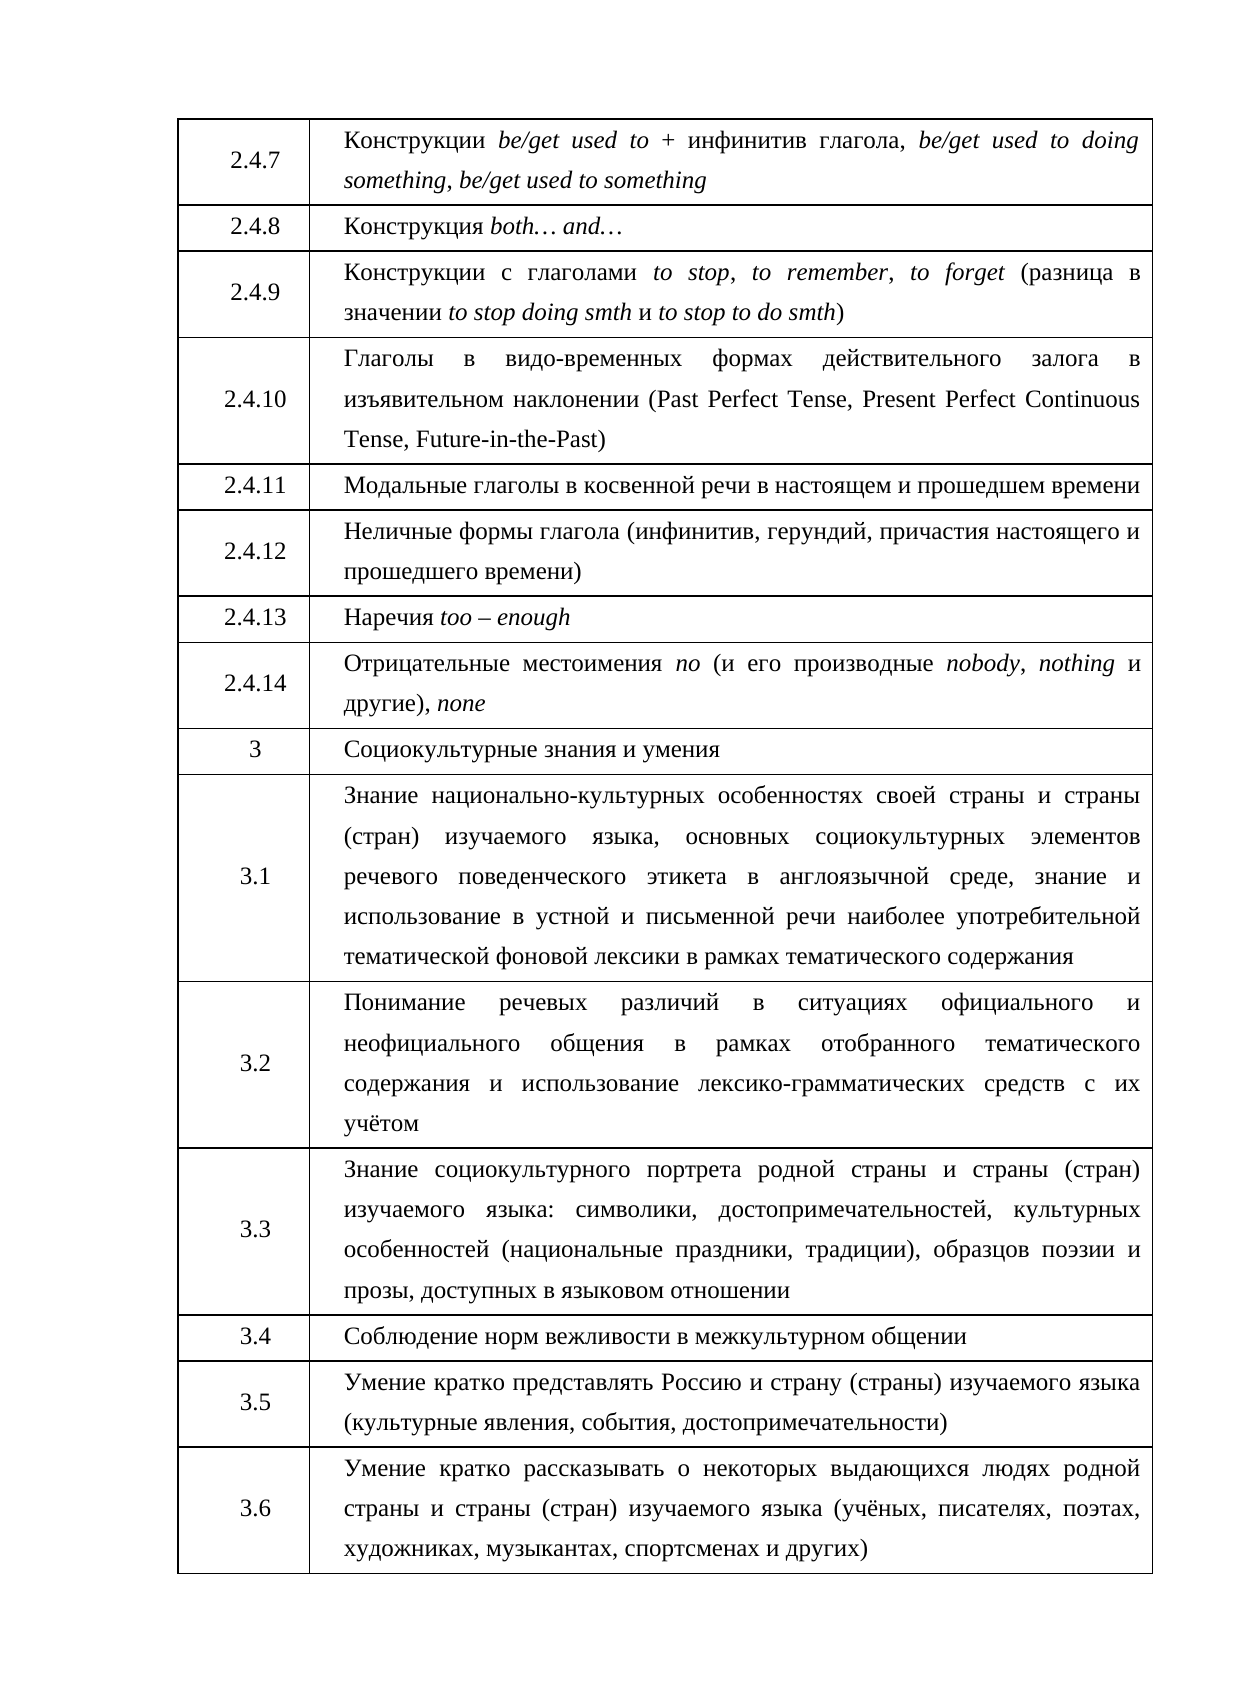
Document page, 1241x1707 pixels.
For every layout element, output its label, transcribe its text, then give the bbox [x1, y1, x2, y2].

table_cell 2.4.7 [179, 120, 309, 204]
table_cell 2.4.14 [179, 643, 309, 728]
table_cell Конструкции be/get used to + инфинитив глагола, be/get used to doing something, be/get used to something [310, 120, 1152, 204]
table_cell Модальные глаголы в косвенной речи в настоящем и прошедшем времени [310, 465, 1152, 509]
table_cell 2.4.8 [179, 206, 309, 250]
table_cell Социокультурные знания и умения [310, 729, 1152, 774]
table_cell 3.2 [179, 982, 309, 1147]
table_cell 2.4.10 [179, 338, 309, 463]
table_cell Соблюдение норм вежливости в межкультурном общении [310, 1316, 1152, 1360]
table_cell Знание национально-культурных особенностях своей страны и страны (стран) изучаемого языка, основных социокультурных элементов речевого поведенческого этикета в англоязычной среде, знание и использование в устной и письменной речи наиболее употребительной тематической фоновой лексики в рамках тематического содержания [310, 775, 1152, 981]
table_cell Неличные формы глагола (инфинитив, герундий, причастия настоящего и прошедшего времени) [310, 511, 1152, 595]
table_cell 3.3 [179, 1149, 309, 1314]
table_cell Знание социокультурного портрета родной страны и страны (стран) изучаемого языка: символики, достопримечательностей, культурных особенностей (национальные праздники, традиции), образцов поэзии и прозы, доступных в языковом отношении [310, 1149, 1152, 1314]
table_cell 2.4.9 [179, 252, 309, 337]
table_cell 3.5 [179, 1362, 309, 1446]
table_cell 3.4 [179, 1316, 309, 1360]
table_cell Отрицательные местоимения no (и его производные nobody, nothing и другие), none [310, 643, 1152, 728]
table_cell 3 [179, 729, 309, 774]
table_cell Глаголы в видо-временных формах действительного залога в изъявительном наклонении (Past Perfect Tense, Present Perfect Continuous Tense, Future-in-the-Past) [310, 338, 1152, 463]
table_cell Конструкции c глаголами to stop, to remember, to forget (разница в значении to stop doing smth и to stop to do smth) [310, 252, 1152, 337]
table_cell 3.1 [179, 775, 309, 981]
table_cell Умение кратко представлять Россию и страну (страны) изучаемого языка (культурные явления, события, достопримечательности) [310, 1362, 1152, 1446]
table_cell Понимание речевых различий в ситуациях официального и неофициального общения в рамках отобранного тематического содержания и использование лексико-грамматических средств с их учётом [310, 982, 1152, 1147]
table_cell Умение кратко рассказывать о некоторых выдающихся людях родной страны и страны (стран) изучаемого языка (учёных, писателях, поэтах, художниках, музыкантах, спортсменах и других) [310, 1448, 1152, 1573]
table_cell Наречия too – enough [310, 597, 1152, 641]
table_cell 2.4.13 [179, 597, 309, 641]
table_cell Конструкция both… and… [310, 206, 1152, 250]
table_cell 2.4.11 [179, 465, 309, 509]
table_cell 2.4.12 [179, 511, 309, 595]
table_cell 3.6 [179, 1448, 309, 1573]
